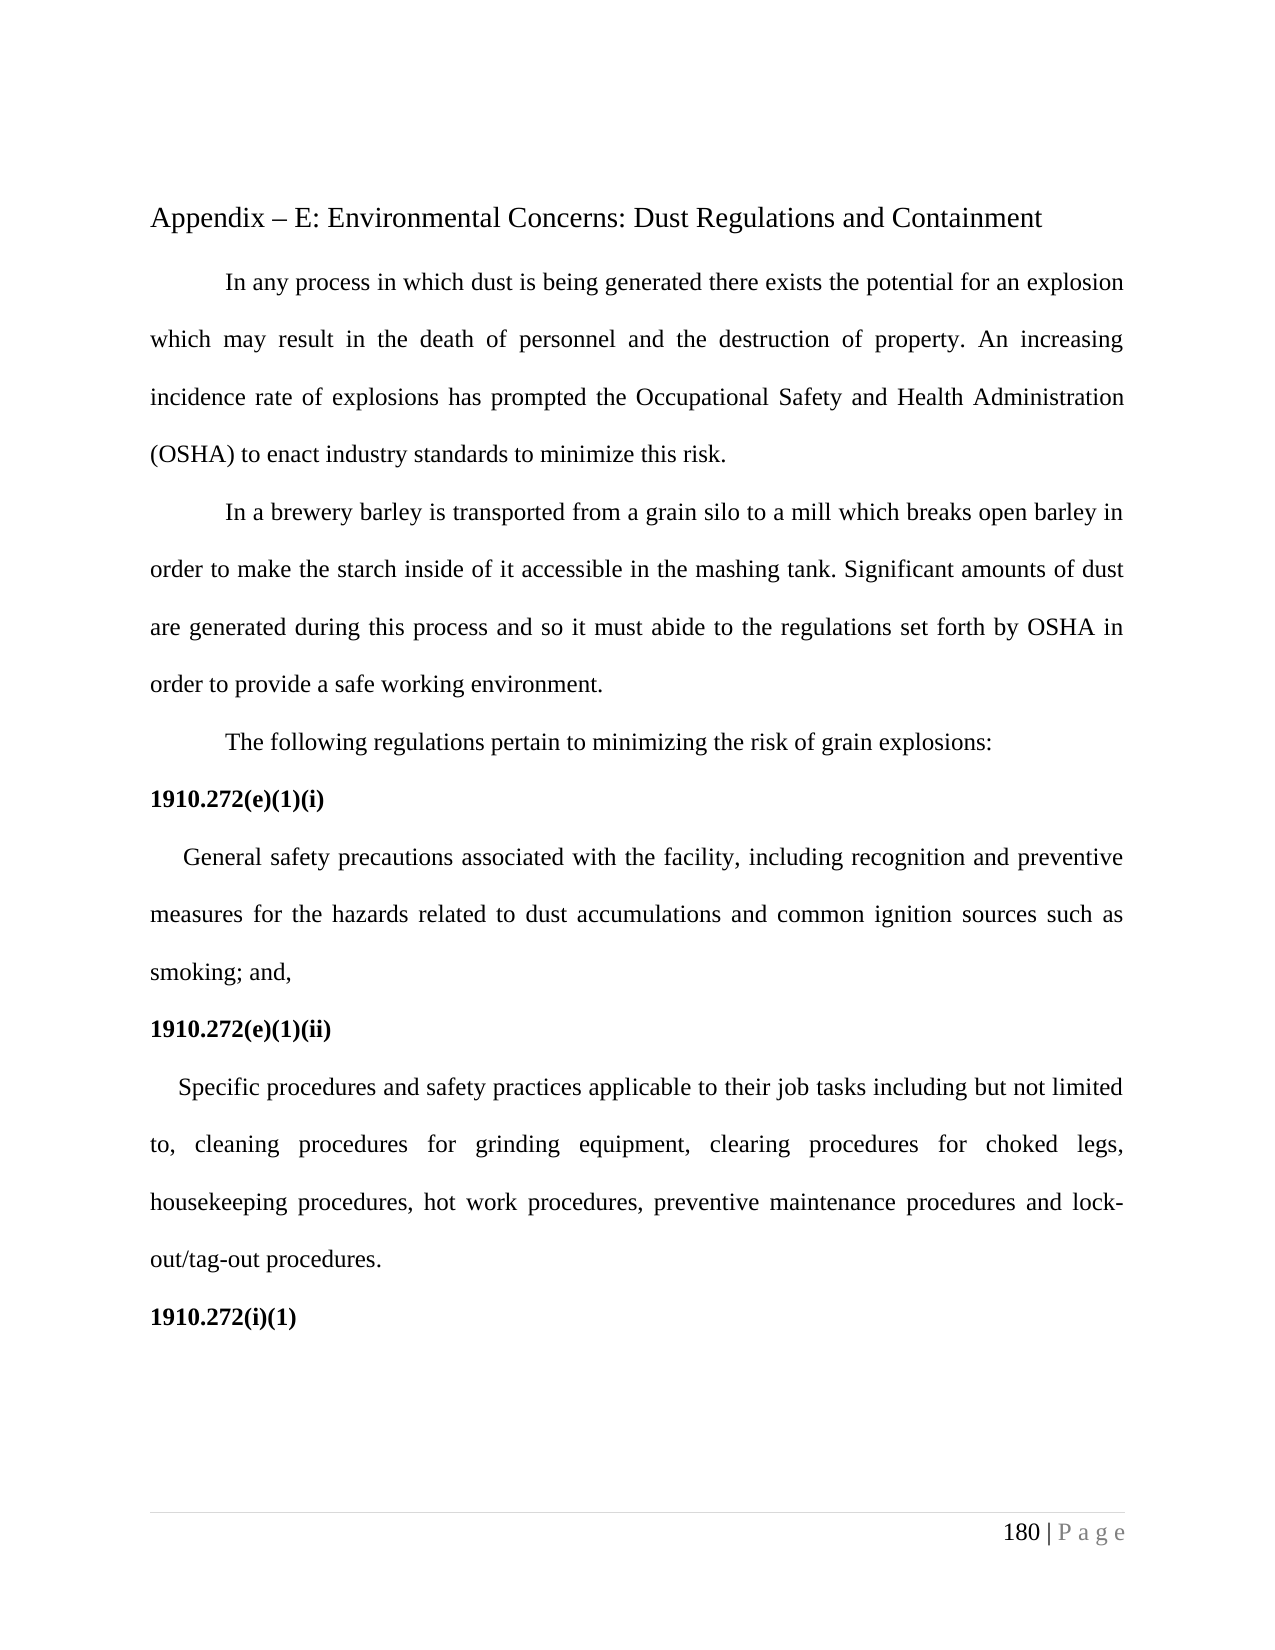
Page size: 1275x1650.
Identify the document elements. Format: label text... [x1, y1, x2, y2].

text 1910.272(e)(1)(ii) [150, 1014, 1125, 1043]
text Specific procedures and safety practices applicable to their job tasks including but not limited to, cleaning procedures for grinding equipment, clearing procedures for choked legs, housekeeping procedures, hot work procedures, preventive maintenance procedures and lock-out/tag-out procedures. [150, 1072, 1125, 1273]
text In a brewery barley is transported from a grain silo to a mill which breaks open barley in order to make the starch inside of it accessible in the mashing tank. Significant amounts of dust are generated during this process and so it must abide to the regulations set forth by OSHA in order to provide a safe working environment. [150, 497, 1125, 698]
text 1910.272(e)(1)(i) [150, 784, 1125, 813]
text General safety precautions associated with the facility, including recognition and preventive measures for the hazards related to dust accumulations and common ignition sources such as smoking; and, [150, 842, 1125, 986]
subtitle Appendix – E: Environmental Concerns: Dust Regulations and Containment [150, 200, 1125, 233]
text 1910.272(i)(1) [150, 1302, 1125, 1331]
text The following regulations pertain to minimizing the risk of grain explosions: [150, 727, 1125, 756]
text In any process in which dust is being generated there exists the potential for an explosion which may result in the death of personnel and the destruction of property. An increasing incidence rate of explosions has prompted the Occupational Safety and Health Administration (OSHA) to enact industry standards to minimize this risk. [150, 267, 1125, 468]
